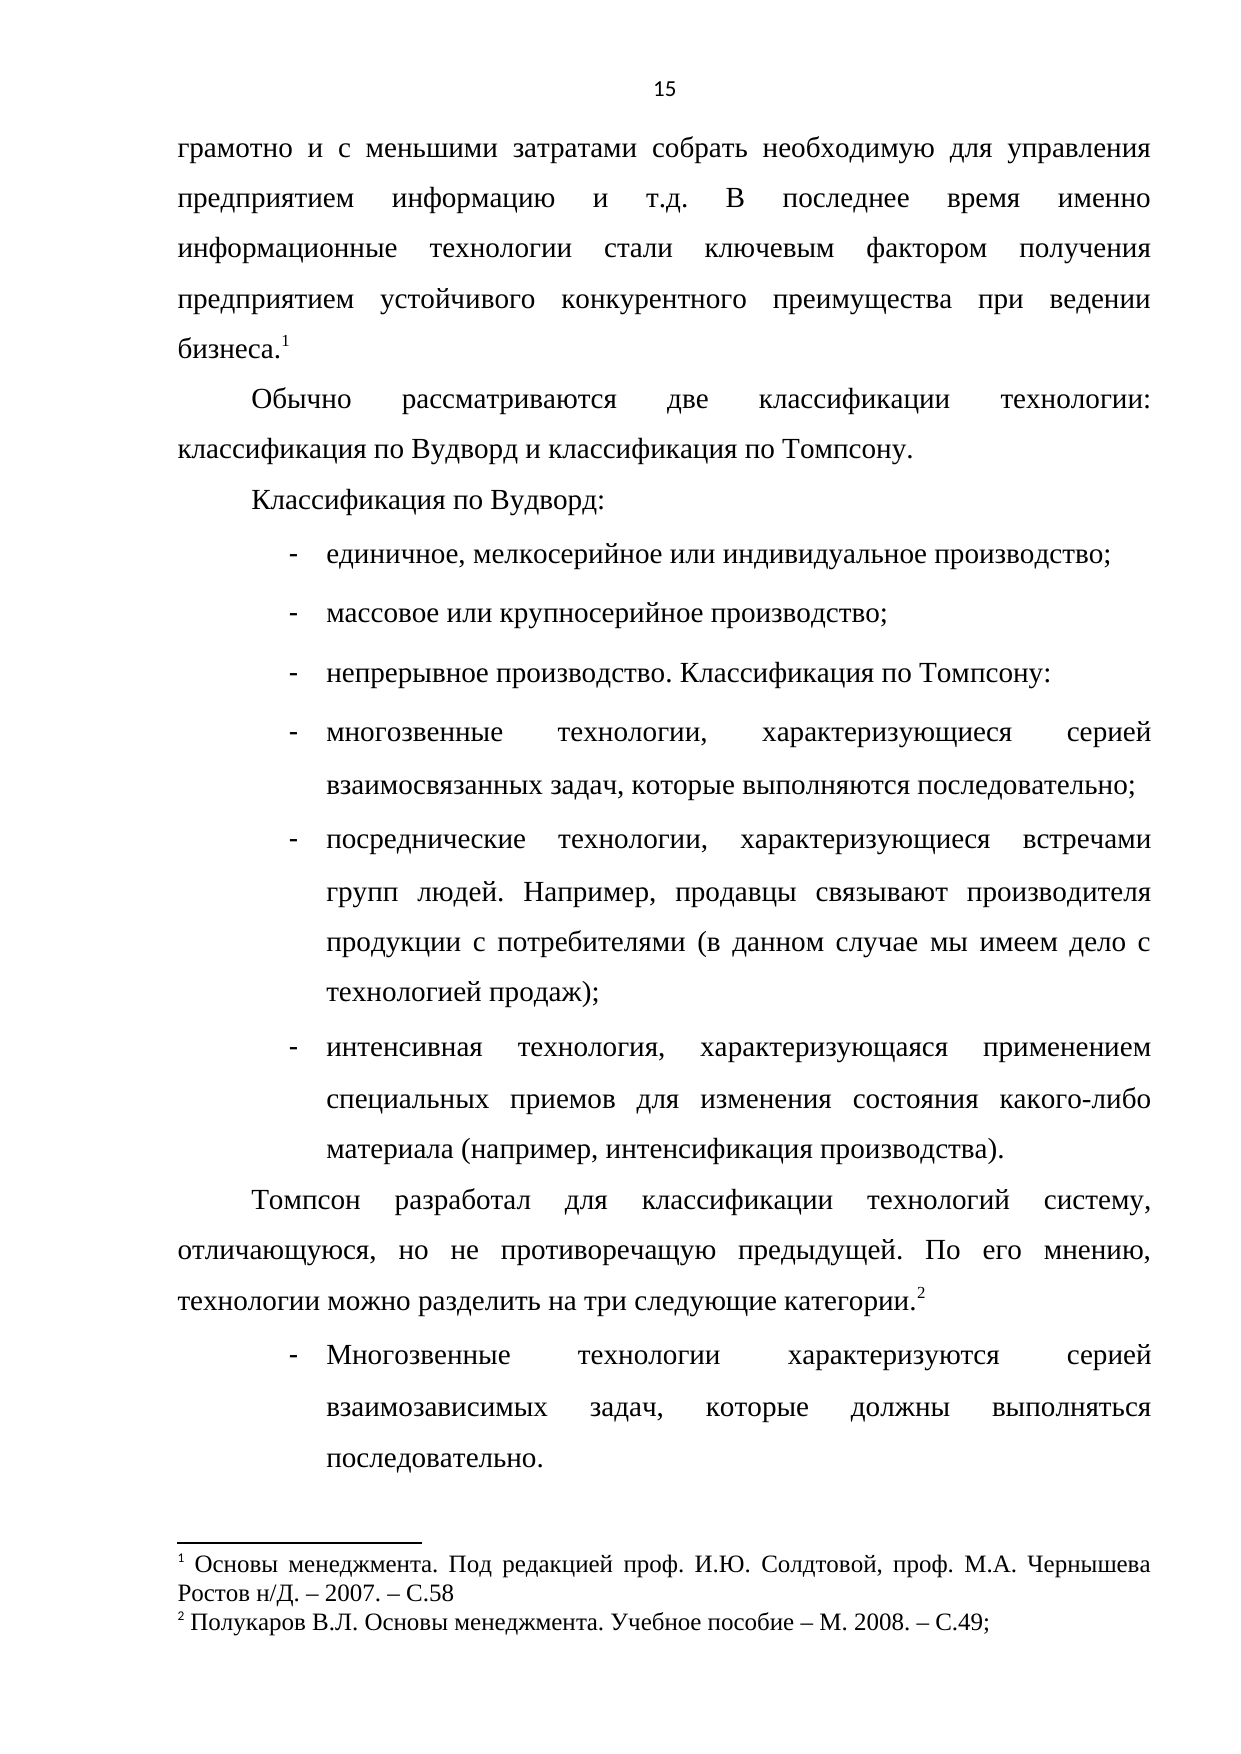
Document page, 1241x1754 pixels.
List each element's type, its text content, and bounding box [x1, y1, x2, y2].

list многозвенные технологии, характеризующиеся серией взаимосвязанных задач, которые выполняются последовательно; [288, 711, 1152, 801]
text Обычно рассматриваются две классификации технологии: классификация по Вудворд и классификация по Томпсону. [177, 381, 1152, 465]
text Классификация по Вудворд: [177, 482, 1152, 516]
list Многозвенные технологии характеризуются серией взаимозависимых задач, которые должны выполняться последовательно. [288, 1333, 1152, 1473]
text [177, 130, 1152, 364]
text Томпсон разработал для классификации технологий систему, отличающуюся, но не противоречащую предыдущей. По его мнению, технологии можно разделить на три следующие категории. [177, 1182, 1152, 1316]
list посреднические технологии, характеризующиеся встречами групп людей. Например, продавцы связывают производителя продукции с потребителями (в данном случае мы имеем дело с технологией продаж); [288, 817, 1152, 1008]
list массовое или крупносерийное производство; [288, 592, 1152, 631]
list интенсивная технология, характеризующаяся применением специальных приемов для изменения состояния какого-либо материала (например, интенсификация производства). [288, 1025, 1152, 1165]
list непрерывное производство. Классификация по Томпсону: [288, 651, 1152, 691]
list единичное, мелкосерийное или индивидуальное производство; [288, 532, 1152, 572]
